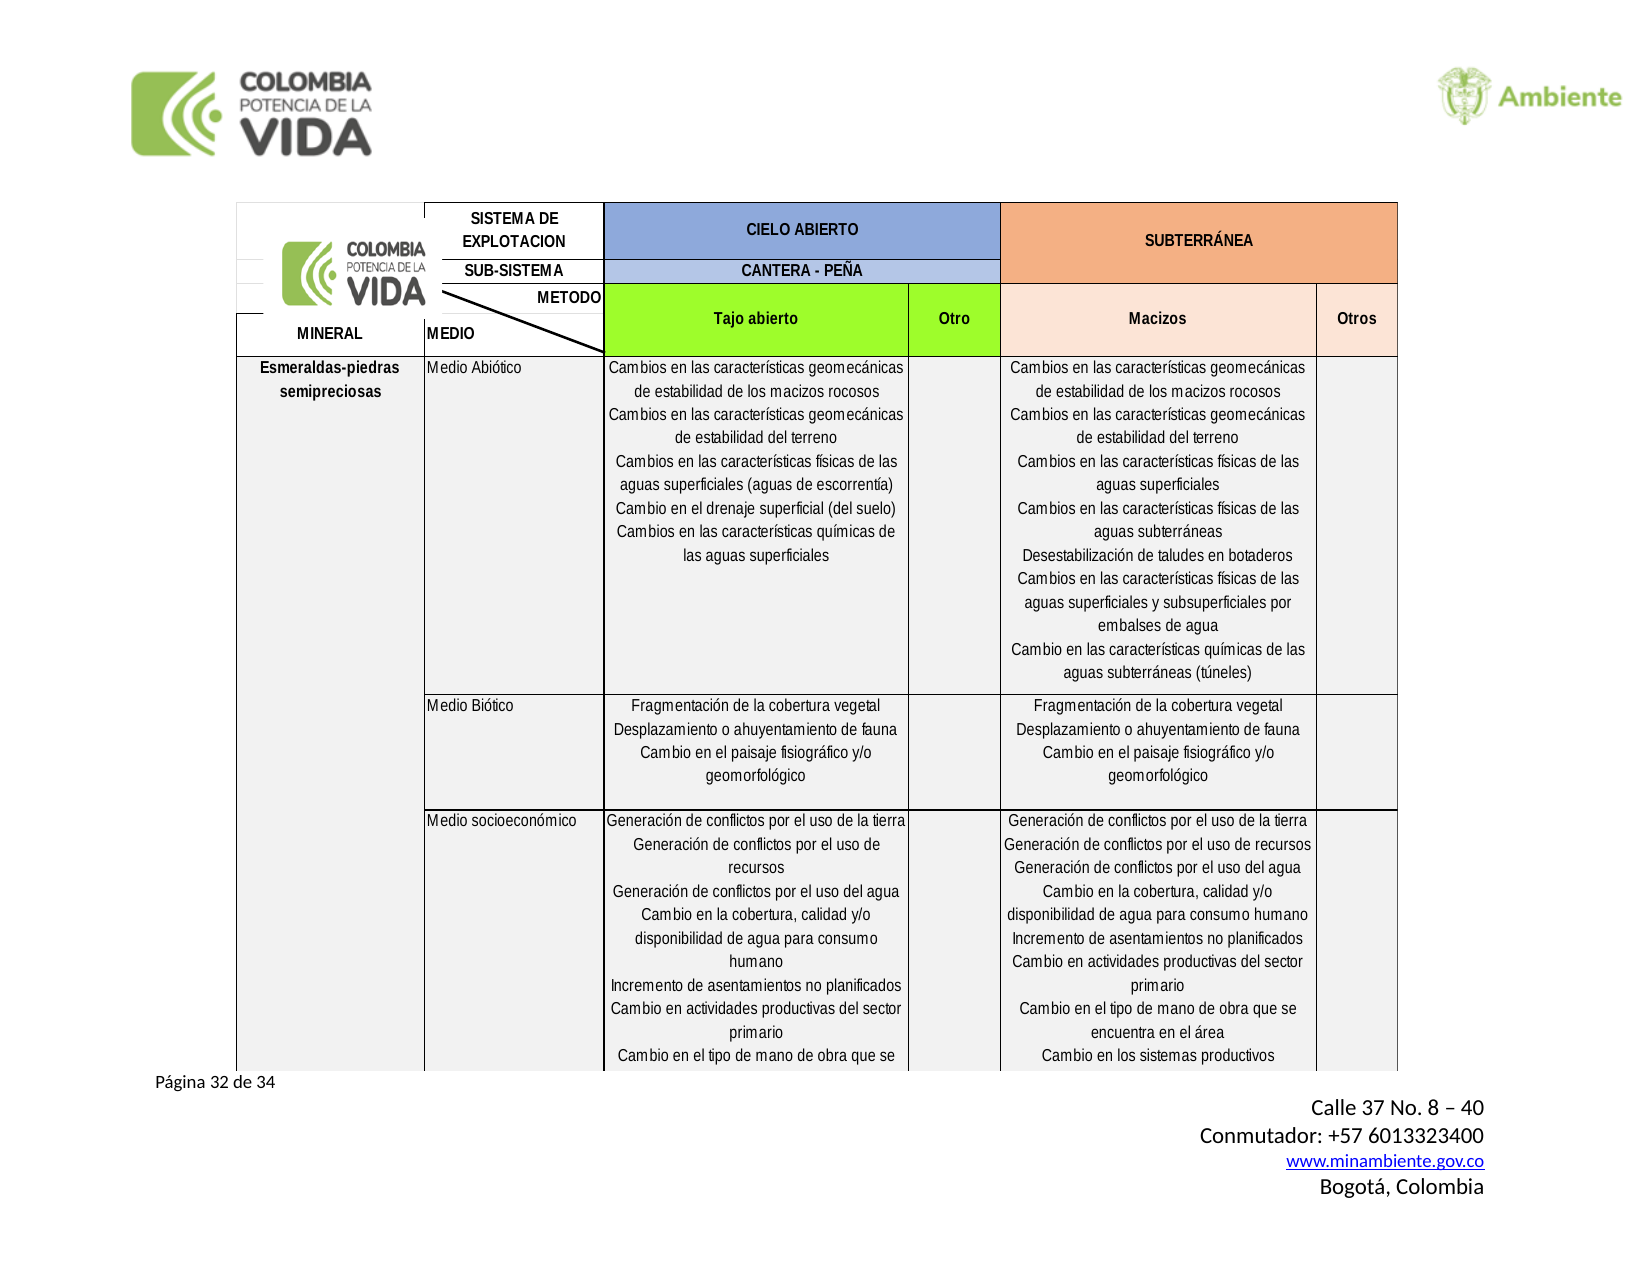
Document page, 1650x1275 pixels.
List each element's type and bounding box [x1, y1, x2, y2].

picture [1426, 22, 1650, 170]
